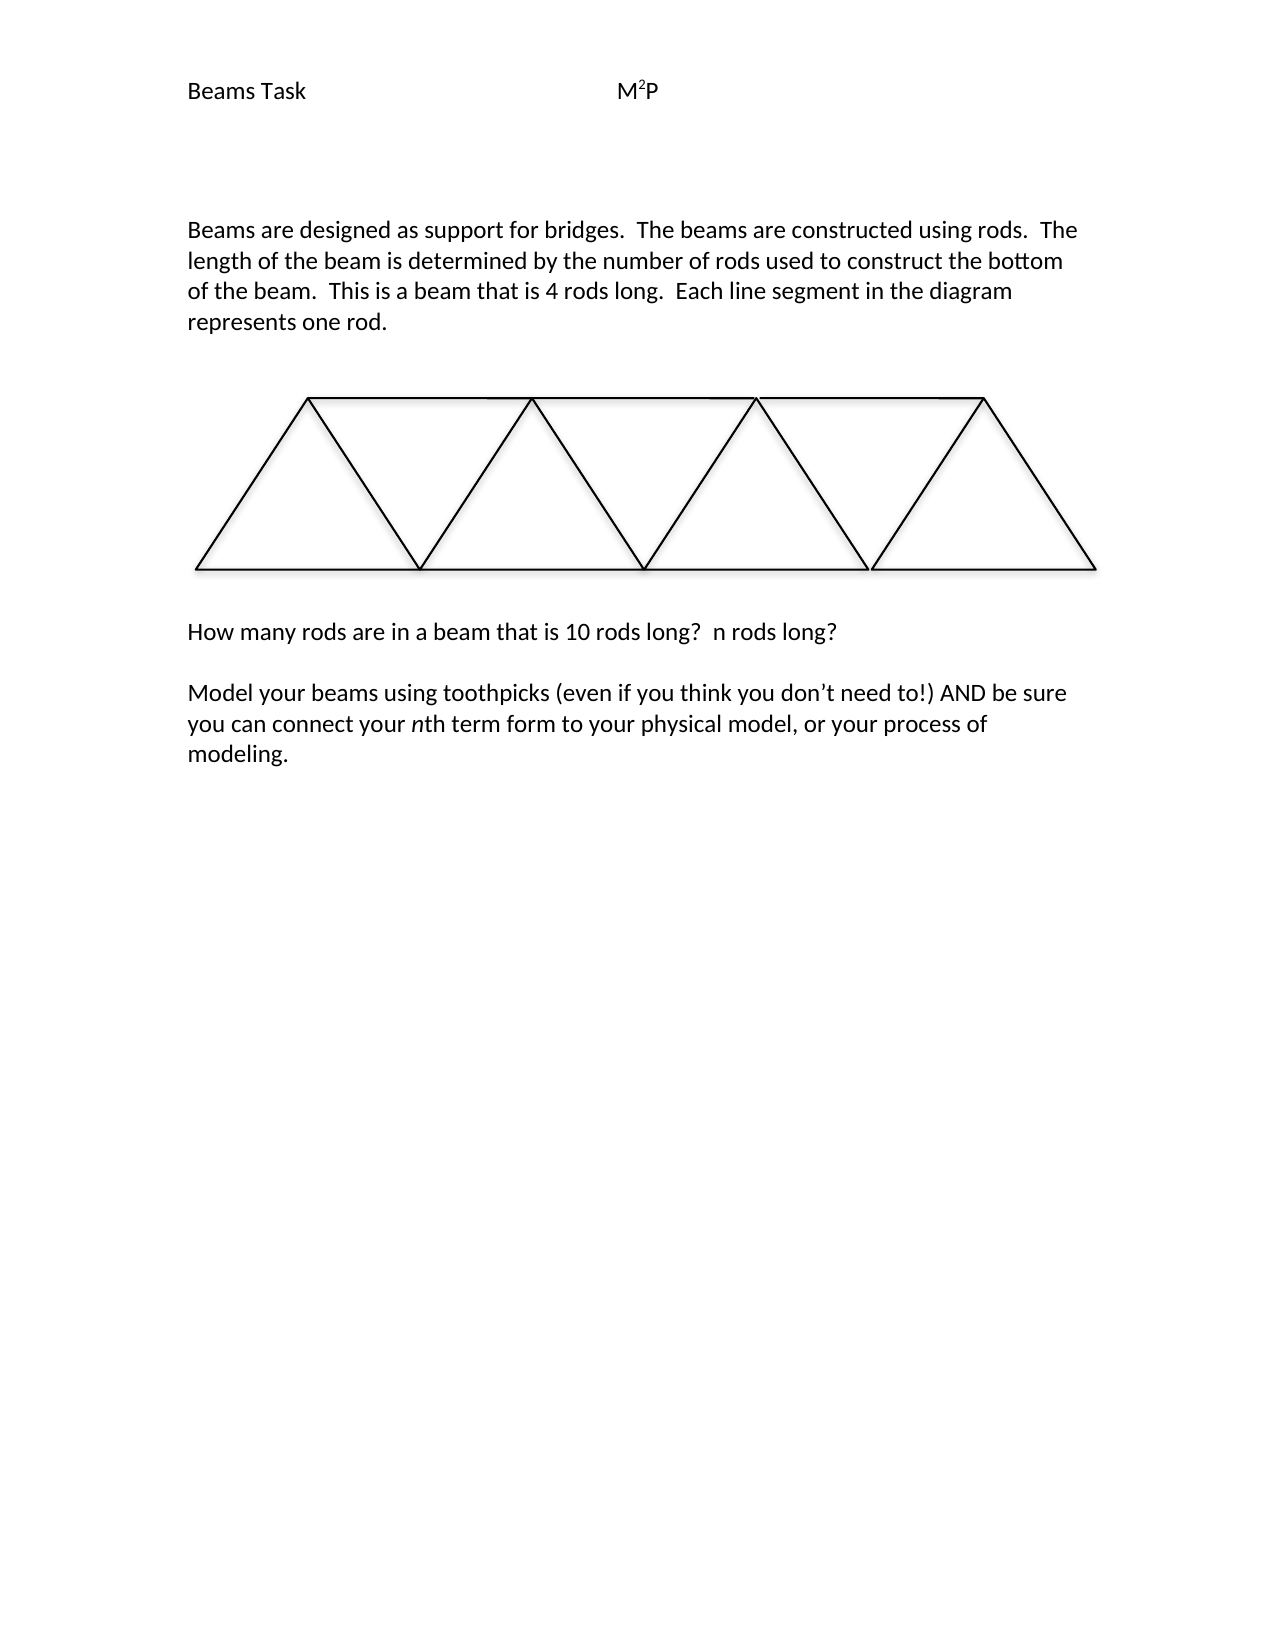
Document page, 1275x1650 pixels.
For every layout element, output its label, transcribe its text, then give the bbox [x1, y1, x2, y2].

text Beams are designed as support for bridges. The beams are constructed using rods. The length of the beam is determined by the number of rods used to construct the bottom of the beam. This is a beam that is 4 rods long. Each line segment in the diagram represents one rod. [187, 214, 1087, 336]
text Model your beams using toothpicks (even if you think you don’t need to!) AND be sure you can connect your nth term form to your physical model, or your process of modeling. [187, 677, 1087, 769]
text How many rods are in a beam that is 10 rods long? n rods long? [187, 616, 1087, 647]
